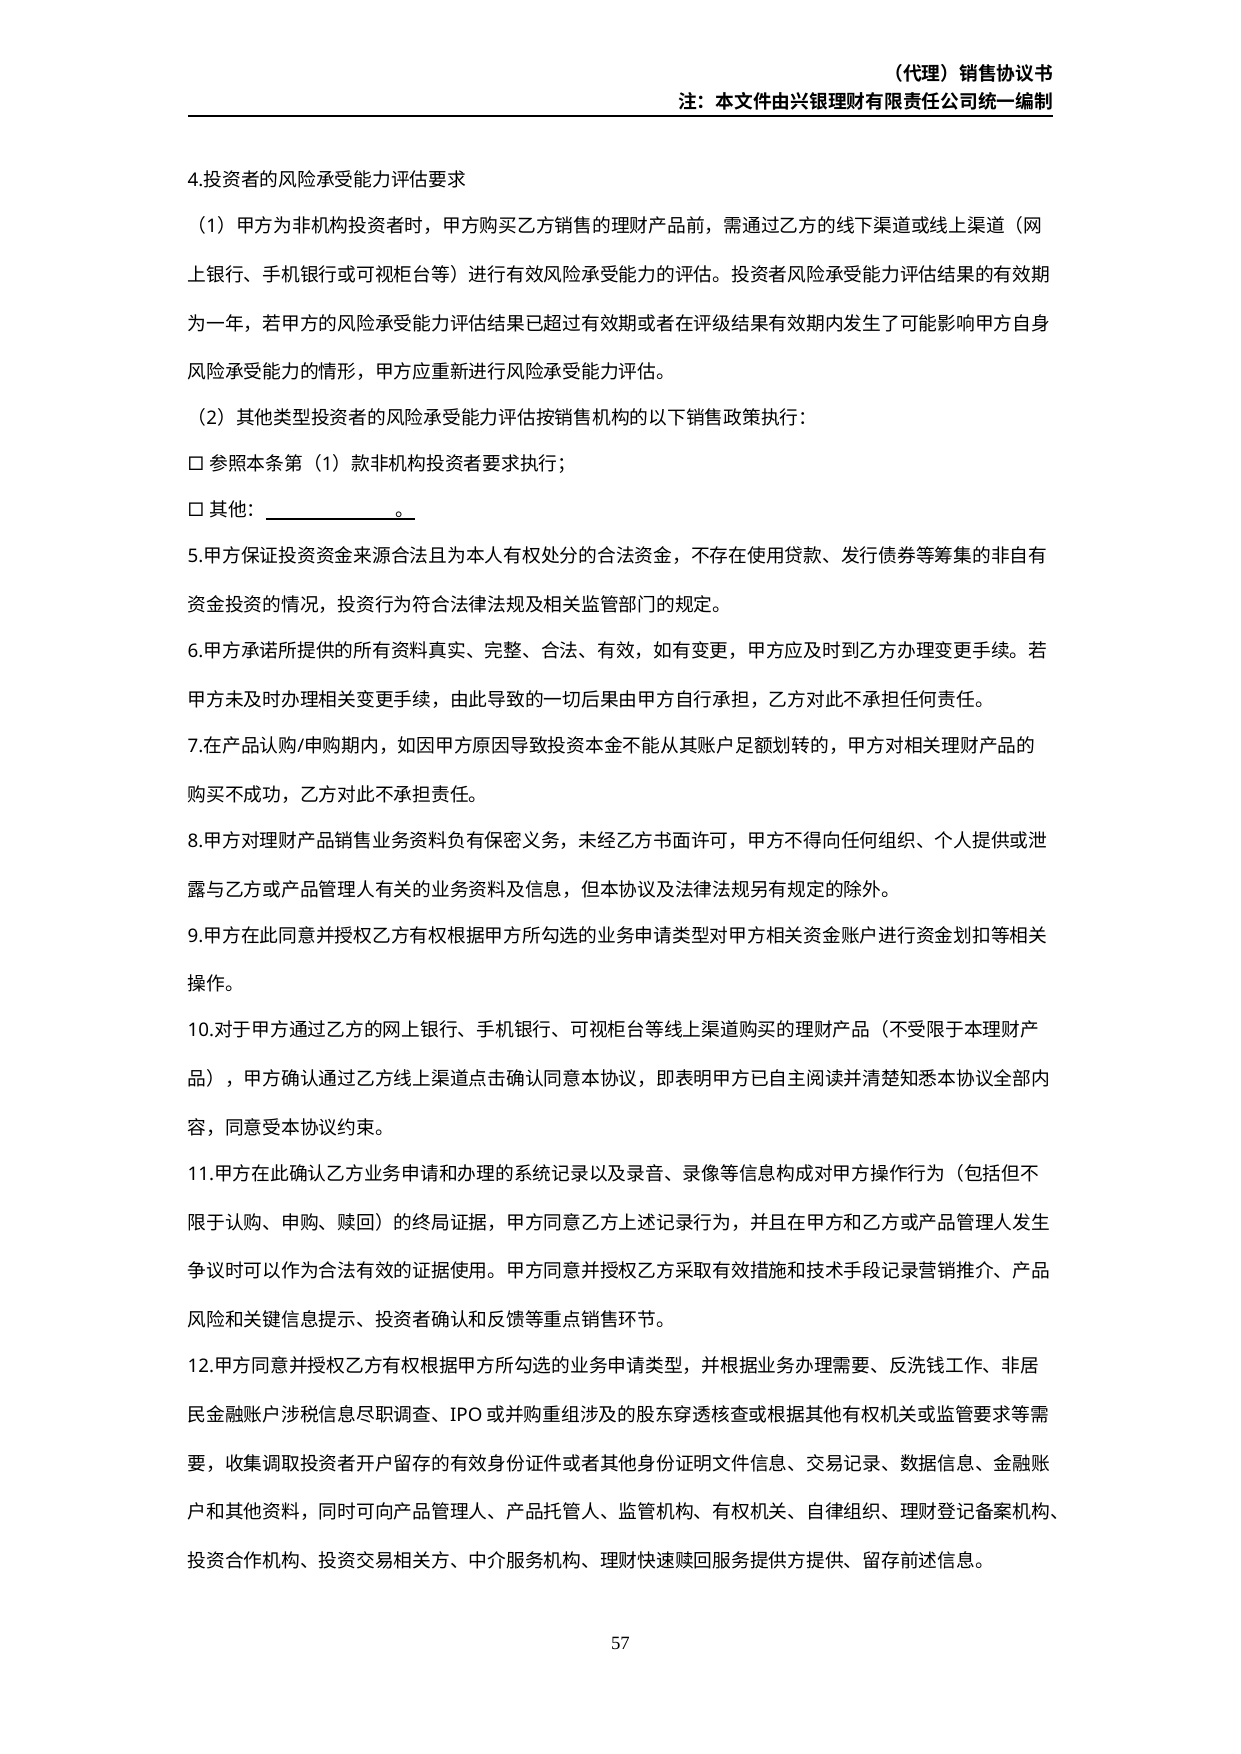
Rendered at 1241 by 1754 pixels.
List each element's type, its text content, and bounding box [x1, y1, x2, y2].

text 9.甲方在此同意并授权乙方有权根据甲方所勾选的业务申请类型对甲方相关资金账户进行资金划扣等相关操作。 [187, 918, 1053, 999]
text 参照本条第（1）款非机构投资者要求执行； [187, 446, 1053, 479]
text 其他： 。 [187, 492, 1053, 525]
text 7.在产品认购/申购期内，如因甲方原因导致投资本金不能从其账户足额划转的，甲方对相关理财产品的购买不成功，乙方对此不承担责任。 [187, 728, 1053, 809]
text 4.投资者的风险承受能力评估要求 [187, 162, 1053, 194]
text 6.甲方承诺所提供的所有资料真实、完整、合法、有效，如有变更，甲方应及时到乙方办理变更手续。若甲方未及时办理相关变更手续，由此导致的一切后果由甲方自行承担，乙方对此不承担任何责任。 [187, 633, 1053, 714]
text 10.对于甲方通过乙方的网上银行、手机银行、可视柜台等线上渠道购买的理财产品（不受限于本理财产品），甲方确认通过乙方线上渠道点击确认同意本协议，即表明甲方已自主阅读并清楚知悉本协议全部内容，同意受本协议约束。 [187, 1012, 1053, 1142]
text 12.甲方同意并授权乙方有权根据甲方所勾选的业务申请类型，并根据业务办理需要、反洗钱工作、非居民金融账户涉税信息尽职调查、IPO或并购重组涉及的股东穿透核查或根据其他有权机关或监管要求等需要，收集调取投资者开户留存的有效身份证件或者其他身份证明文件信息、交易记录、数据信息、金融账户和其他资料，同时可向产品管理人、产品托管人、监管机构、有权机关、自律组织、理财登记备案机构、投资合作机构、投资交易相关方、中介服务机构、理财快速赎回服务提供方提供、留存前述信息。 [187, 1348, 1053, 1576]
text 8.甲方对理财产品销售业务资料负有保密义务，未经乙方书面许可，甲方不得向任何组织、个人提供或泄露与乙方或产品管理人有关的业务资料及信息，但本协议及法律法规另有规定的除外。 [187, 823, 1053, 904]
text 11.甲方在此确认乙方业务申请和办理的系统记录以及录音、录像等信息构成对甲方操作行为（包括但不限于认购、申购、赎回）的终局证据，甲方同意乙方上述记录行为，并且在甲方和乙方或产品管理人发生争议时可以作为合法有效的证据使用。甲方同意并授权乙方采取有效措施和技术手段记录营销推介、产品风险和关键信息提示、投资者确认和反馈等重点销售环节。 [187, 1156, 1053, 1335]
text （1）甲方为非机构投资者时，甲方购买乙方销售的理财产品前，需通过乙方的线下渠道或线上渠道（网上银行、手机银行或可视柜台等）进行有效风险承受能力的评估。投资者风险承受能力评估结果的有效期为一年，若甲方的风险承受能力评估结果已超过有效期或者在评级结果有效期内发生了可能影响甲方自身风险承受能力的情形，甲方应重新进行风险承受能力评估。 [187, 208, 1053, 387]
text 5.甲方保证投资资金来源合法且为本人有权处分的合法资金，不存在使用贷款、发行债券等筹集的非自有资金投资的情况，投资行为符合法律法规及相关监管部门的规定。 [187, 538, 1053, 620]
text （2）其他类型投资者的风险承受能力评估按销售机构的以下销售政策执行： [187, 400, 1053, 433]
